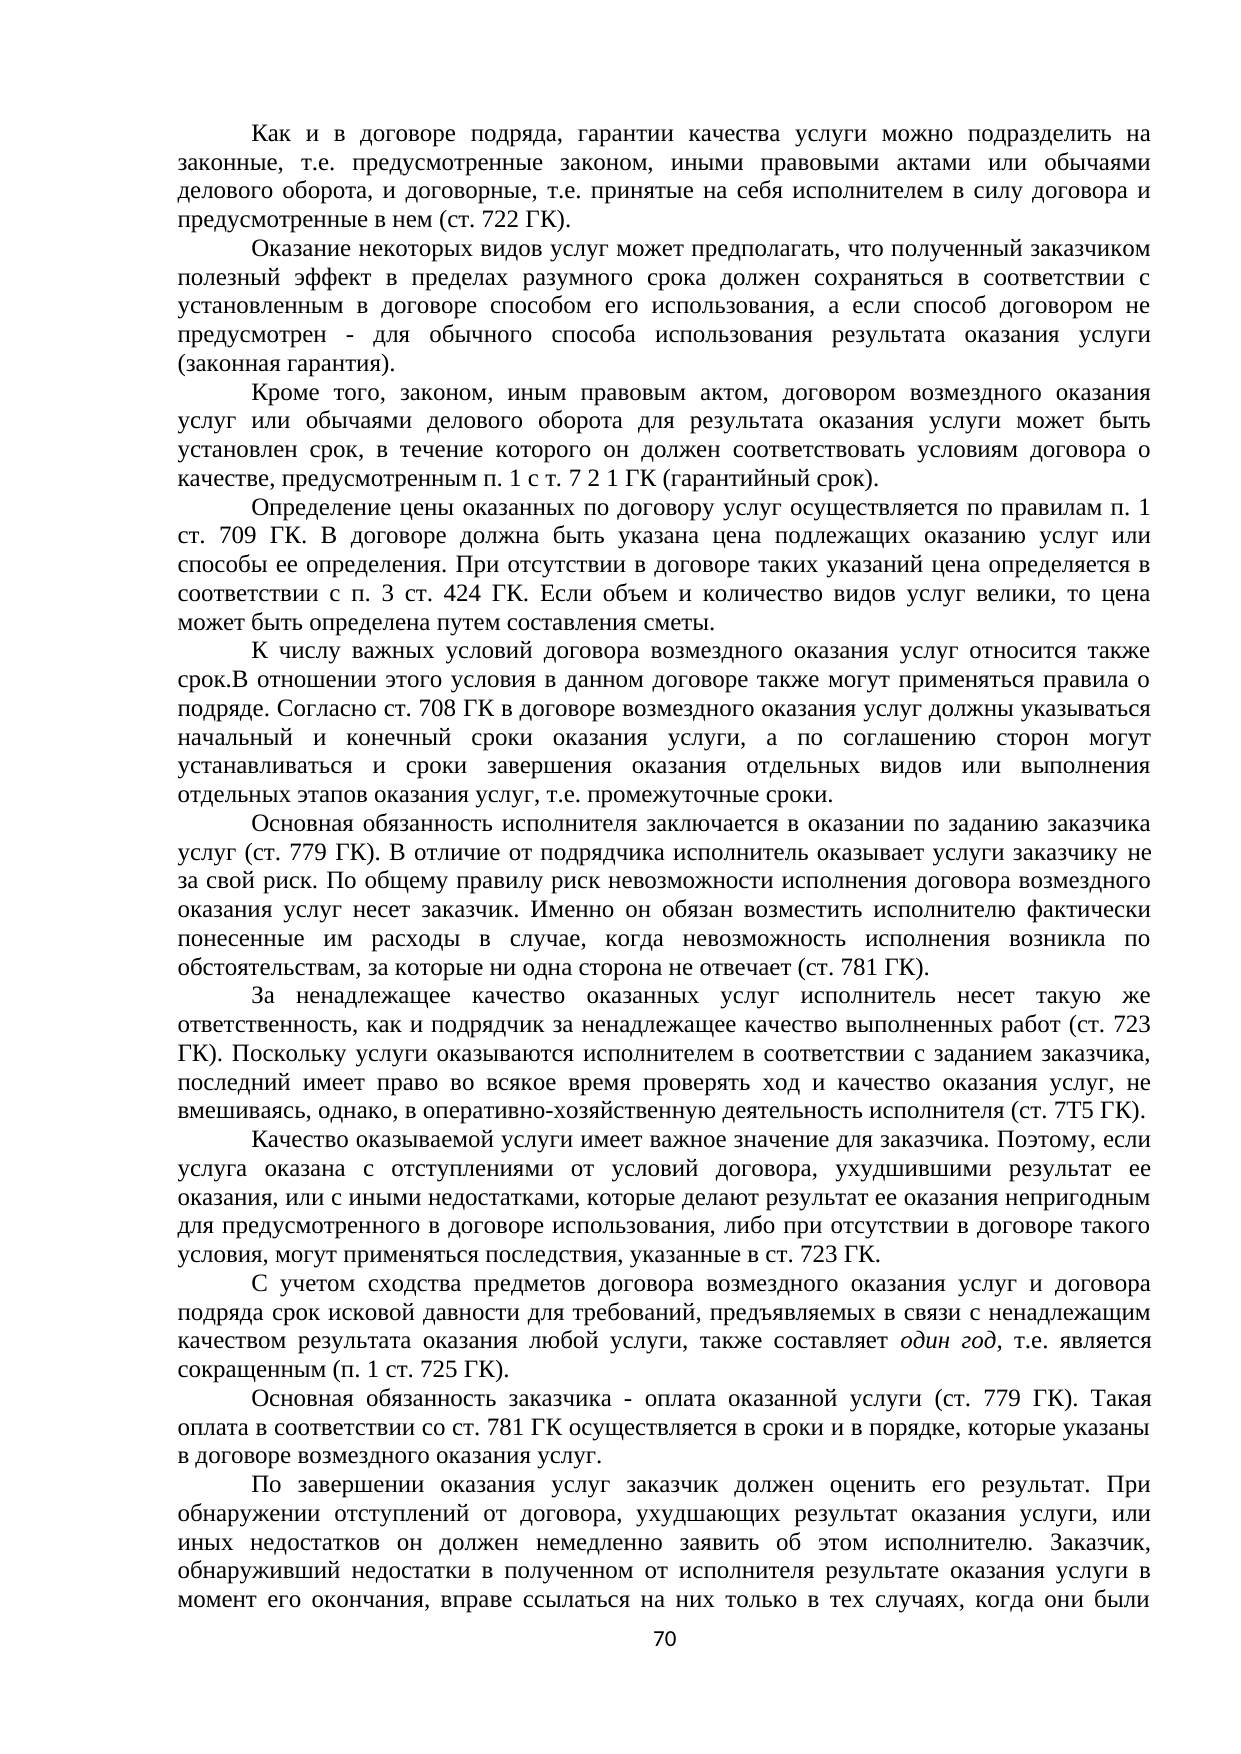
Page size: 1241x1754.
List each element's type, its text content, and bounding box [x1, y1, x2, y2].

text Кроме того, законом, иным правовым актом, договором возмездного оказания услуг или обычаями делового оборота для результата оказания услуги может быть установлен срок, в течение которого он должен соответствовать условиям договора о качестве, предусмотренным п. 1 с т. 7 2 1 ГК (гарантийный срок). [177, 377, 1152, 492]
text Основная обязанность исполнителя заключается в оказании по заданию заказчика услуг (ст. 779 ГК). В отличие от подрядчика исполнитель оказывает услуги заказчику не за свой риск. По общему правилу риск невозможности исполнения договора возмездного оказания услуг несет заказчик. Именно он обязан возместить исполнителю фактически понесенные им расходы в случае, когда невозможность исполнения возникла по обстоятельствам, за которые ни одна сторона не отвечает (ст. 781 ГК). [177, 808, 1152, 981]
text За ненадлежащее качество оказанных услуг исполнитель несет такую же ответственность, как и подрядчик за ненадлежащее качество выполненных работ (ст. 723 ГК). Поскольку услуги оказываются исполнителем в соответствии с заданием заказчика, последний имеет право во всякое время проверять ход и качество оказания услуг, не вмешиваясь, однако, в оперативно-хозяйственную деятельность исполнителя (ст. 7Т5 ГК). [177, 981, 1152, 1124]
text Качество оказываемой услуги имеет важное значение для заказчика. Поэтому, если услуга оказана с отступлениями от условий договора, ухудшившими результат ее оказания, или с иными недостатками, которые делают результат ее оказания непригодным для предусмотренного в договоре использования, либо при отсутствии в договоре такого условия, могут применяться последствия, указанные в ст. 723 ГК. [177, 1124, 1152, 1268]
text Как и в договоре подряда, гарантии качества услуги можно подразделить на законные, т.е. предусмотренные законом, иными правовыми актами или обычаями делового оборота, и договорные, т.е. принятые на себя исполнителем в силу договора и предусмотренные в нем (ст. 722 ГК). [177, 118, 1152, 233]
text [177, 1469, 1152, 1613]
text Оказание некоторых видов услуг может предполагать, что полученный заказчиком полезный эффект в пределах разумного срока должен сохраняться в соответствии с установленным в договоре способом его использования, а если способ договором не предусмотрен - для обычного способа использования результата оказания услуги (законная гарантия). [177, 233, 1152, 377]
text К числу важных условий договора возмездного оказания услуг относится также срок.В отношении этого условия в данном договоре также могут применяться правила о подряде. Согласно ст. 708 ГК в договоре возмездного оказания услуг должны указываться начальный и конечный сроки оказания услуги, а по соглашению сторон могут устанавливаться и сроки завершения оказания отдельных видов или выполнения отдельных этапов оказания услуг, т.е. промежуточные сроки. [177, 636, 1152, 808]
text Определение цены оказанных по договору услуг осуществляется по правилам п. 1 ст. 709 ГК. В договоре должна быть указана цена подлежащих оказанию услуг или способы ее определения. При отсутствии в договоре таких указаний цена определяется в соответствии с п. 3 ст. 424 ГК. Если объем и количество видов услуг велики, то цена может быть определена путем составления сметы. [177, 492, 1152, 636]
text Основная обязанность заказчика - оплата оказанной услуги (ст. 779 ГК). Такая оплата в соответствии со ст. 781 ГК осуществляется в сроки и в порядке, которые указаны в договоре возмездного оказания услуг. [177, 1383, 1152, 1469]
text С учетом сходства предметов договора возмездного оказания услуг и договора подряда срок исковой давности для требований, предъявляемых в связи с ненадлежащим качеством результата оказания любой услуги, также составляет один год, т.е. является сокращенным (п. 1 ст. 725 ГК). [177, 1268, 1152, 1383]
